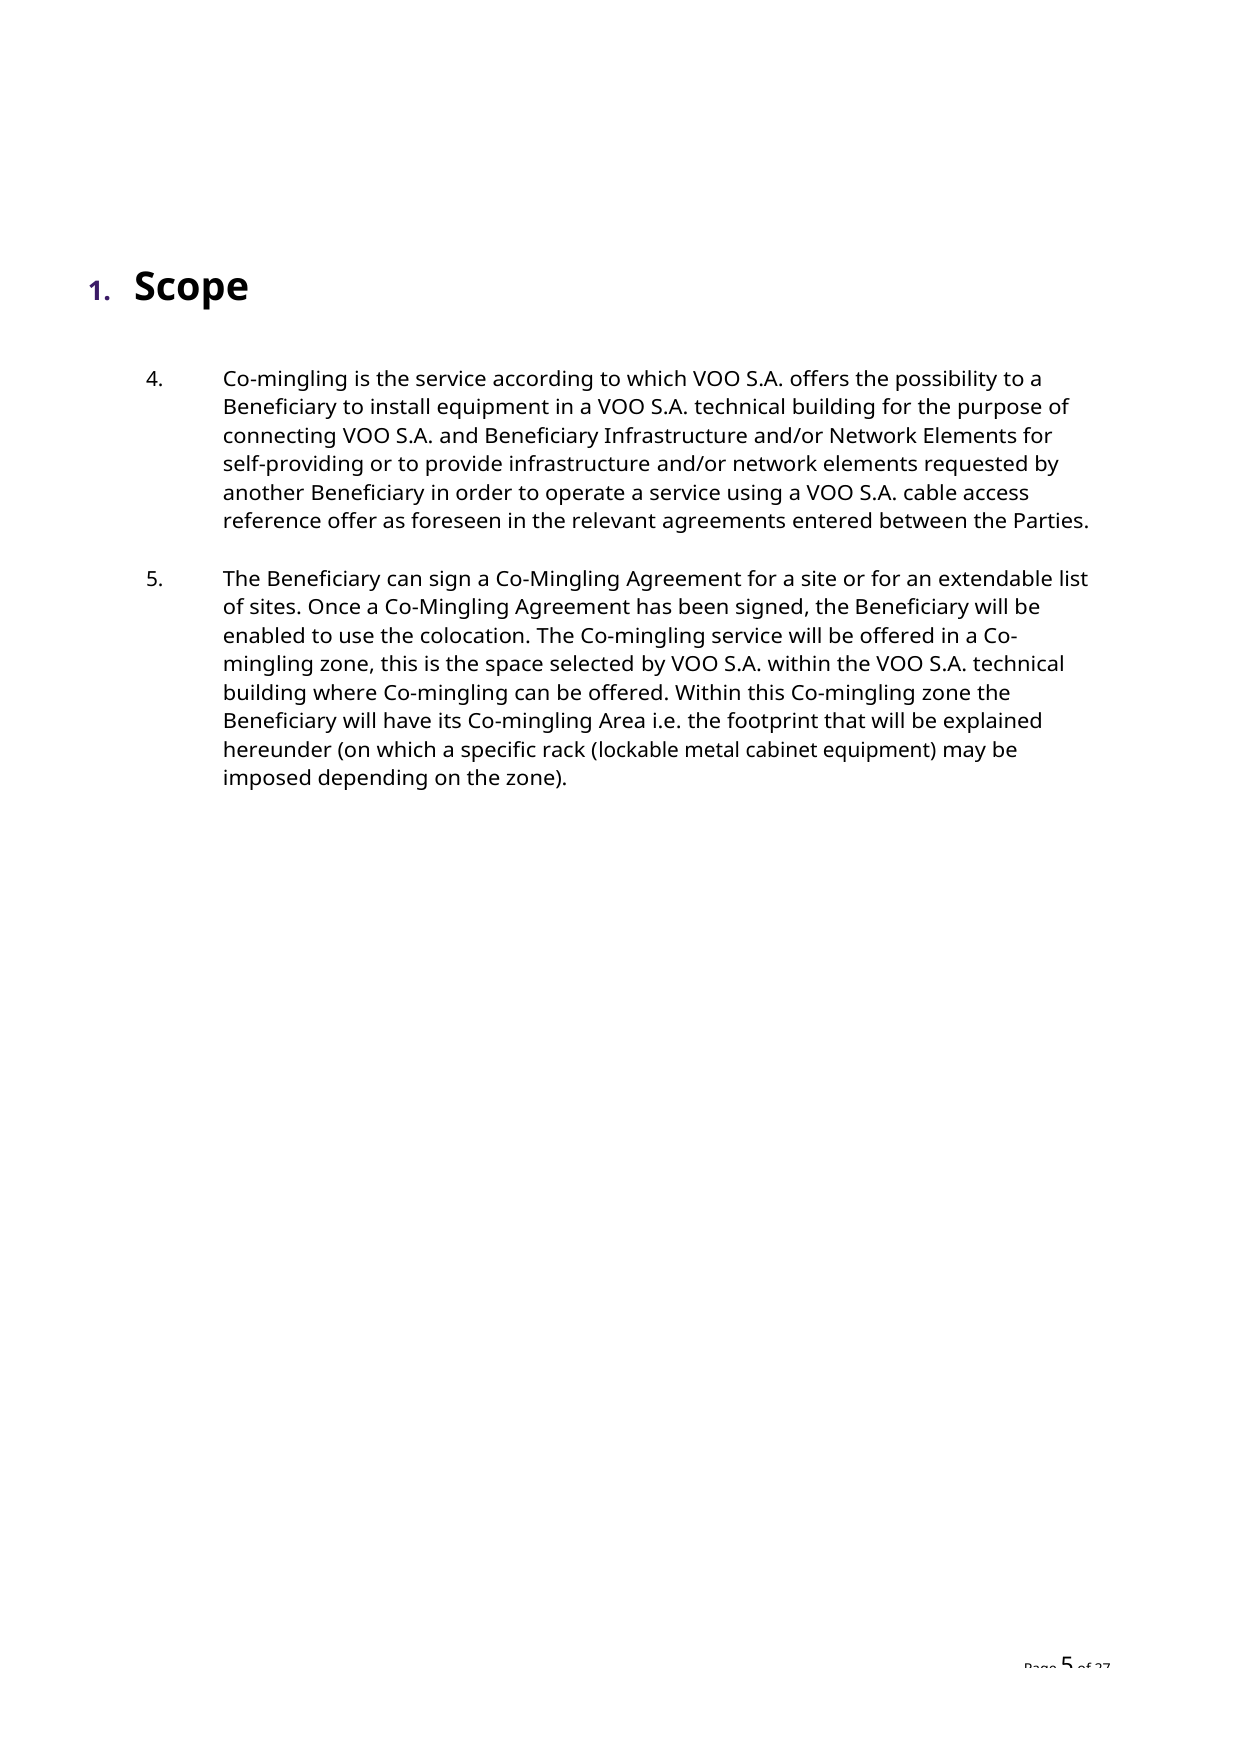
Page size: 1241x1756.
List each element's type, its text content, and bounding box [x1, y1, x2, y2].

list Co-mingling is the service according to which VOO S.A. offers the possibility to a Beneficiary to install equipment in a VOO S.A. technical building for the purpose of connecting VOO S.A. and Beneficiary Infrastructure and/or Network Elements for self-providing or to provide infrastructure and/or network elements requested by another Beneficiary in order to operate a service using a VOO S.A. cable access reference offer as foreseen in the relevant agreements entered between the Parties. [146, 364, 1098, 534]
list The Beneficiary can sign a Co-Mingling Agreement for a site or for an extendable list of sites. Once a Co-Mingling Agreement has been signed, the Beneficiary will be enabled to use the colocation. The Co-mingling service will be offered in a Co-mingling zone, this is the space selected by VOO S.A. within the VOO S.A. technical building where Co-mingling can be offered. Within this Co-mingling zone the Beneficiary will have its Co-mingling Area i.e. the footprint that will be explained hereunder (on which a specific rack (lockable metal cabinet equipment) may be imposed depending on the zone). [146, 564, 1100, 792]
subtitle Scope [88, 258, 1117, 312]
